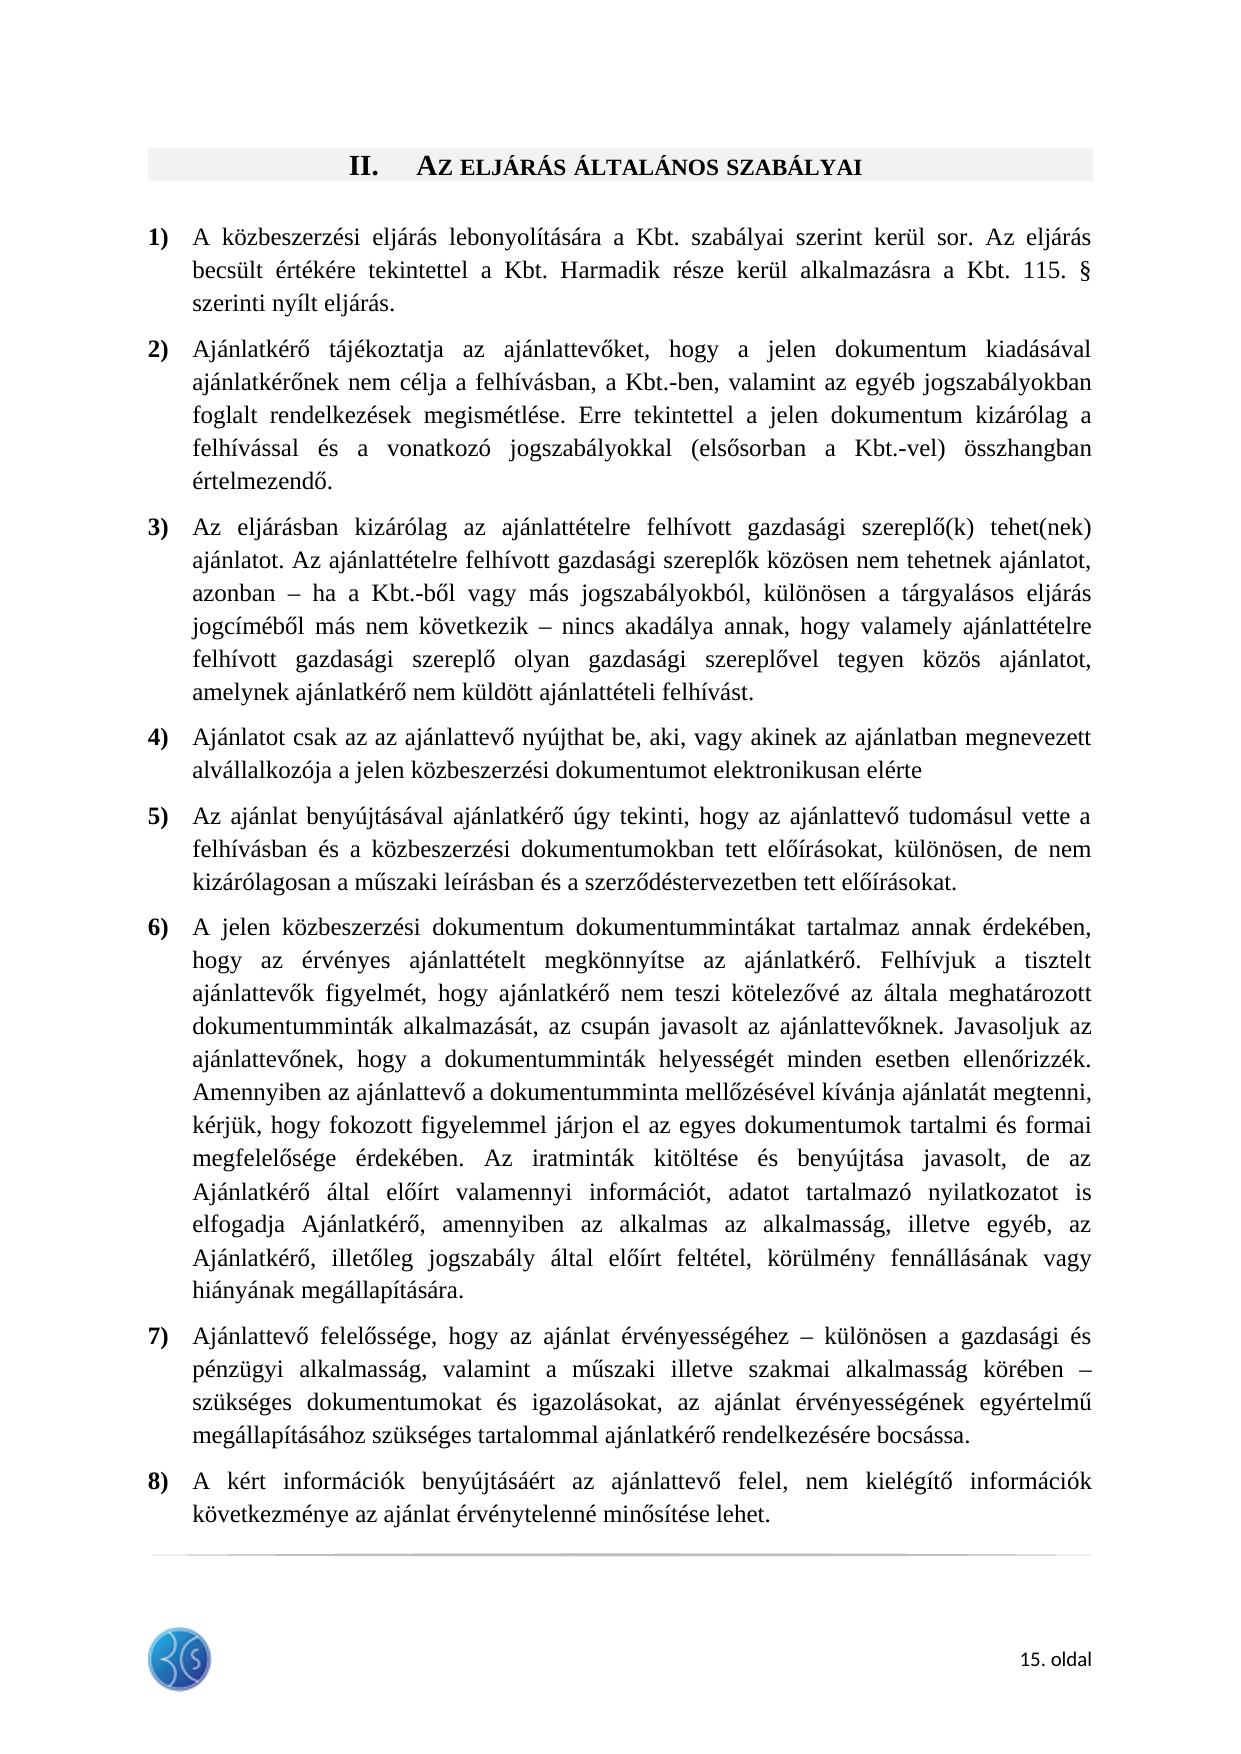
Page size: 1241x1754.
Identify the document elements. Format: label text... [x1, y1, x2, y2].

picture [147, 1627, 212, 1692]
list A közbeszerzési eljárás lebonyolítására a Kbt. szabályai szerint kerül sor. Az eljárás becsült értékére tekintettel a Kbt. Harmadik része kerül alkalmazásra a Kbt. 115. § szerinti nyílt eljárás. [148, 222, 1092, 317]
list Az ajánlat benyújtásával ajánlatkérő úgy tekinti, hogy az ajánlattevő tudomásul vette a felhívásban és a közbeszerzési dokumentumokban tett előírásokat, különösen, de nem kizárólagosan a műszaki leírásban és a szerződéstervezetben tett előírásokat. [148, 801, 1092, 896]
list A kért információk benyújtásáért az ajánlattevő felel, nem kielégítő információk következménye az ajánlat érvénytelenné minősítése lehet. [148, 1466, 1092, 1527]
picture [147, 1548, 1093, 1561]
list A jelen közbeszerzési dokumentum dokumentummintákat tartalmaz annak érdekében, hogy az érvényes ajánlattételt megkönnyítse az ajánlatkérő. Felhívjuk a tisztelt ajánlattevők figyelmét, hogy ajánlatkérő nem teszi kötelezővé az általa meghatározott dokumentumminták alkalmazását, az csupán javasolt az ajánlattevőknek. Javasoljuk az ajánlattevőnek, hogy a dokumentumminták helyességét minden esetben ellenőrizzék. Amennyiben az ajánlattevő a dokumentumminta mellőzésével kívánja ajánlatát megtenni, kérjük, hogy fokozott figyelemmel járjon el az egyes dokumentumok tartalmi és formai megfelelősége érdekében. Az iratminták kitöltése és benyújtása javasolt, de az Ajánlatkérő által előírt valamennyi információt, adatot tartalmazó nyilatkozatot is elfogadja Ajánlatkérő, amennyiben az alkalmas az alkalmasság, illetve egyéb, az Ajánlatkérő, illetőleg jogszabály által előírt feltétel, körülmény fennállásának vagy hiányának megállapítására. [148, 912, 1092, 1304]
list Ajánlatot csak az az ajánlattevő nyújthat be, aki, vagy akinek az ajánlatban megnevezett alvállalkozója a jelen közbeszerzési dokumentumot elektronikusan elérte [148, 722, 1092, 784]
list Az eljárásban kizárólag az ajánlattételre felhívott gazdasági szereplő(k) tehet(nek) ajánlatot. Az ajánlattételre felhívott gazdasági szereplők közösen nem tehetnek ajánlatot, azonban – ha a Kbt.-ből vagy más jogszabályokból, különösen a tárgyalásos eljárás jogcíméből más nem következik – nincs akadálya annak, hogy valamely ajánlattételre felhívott gazdasági szereplő olyan gazdasági szereplővel tegyen közös ajánlatot, amelynek ajánlatkérő nem küldött ajánlattételi felhívást. [148, 512, 1092, 706]
list Az eljárás általános szabályai [148, 148, 1093, 181]
list Ajánlatkérő tájékoztatja az ajánlattevőket, hogy a jelen dokumentum kiadásával ajánlatkérőnek nem célja a felhívásban, a Kbt.-ben, valamint az egyéb jogszabályokban foglalt rendelkezések megismétlése. Erre tekintettel a jelen dokumentum kizárólag a felhívással és a vonatkozó jogszabályokkal (elsősorban a Kbt.-vel) összhangban értelmezendő. [148, 334, 1092, 495]
list Ajánlattevő felelőssége, hogy az ajánlat érvényességéhez – különösen a gazdasági és pénzügyi alkalmasság, valamint a műszaki illetve szakmai alkalmasság körében – szükséges dokumentumokat és igazolásokat, az ajánlat érvényességének egyértelmű megállapításához szükséges tartalommal ajánlatkérő rendelkezésére bocsássa. [148, 1321, 1092, 1449]
